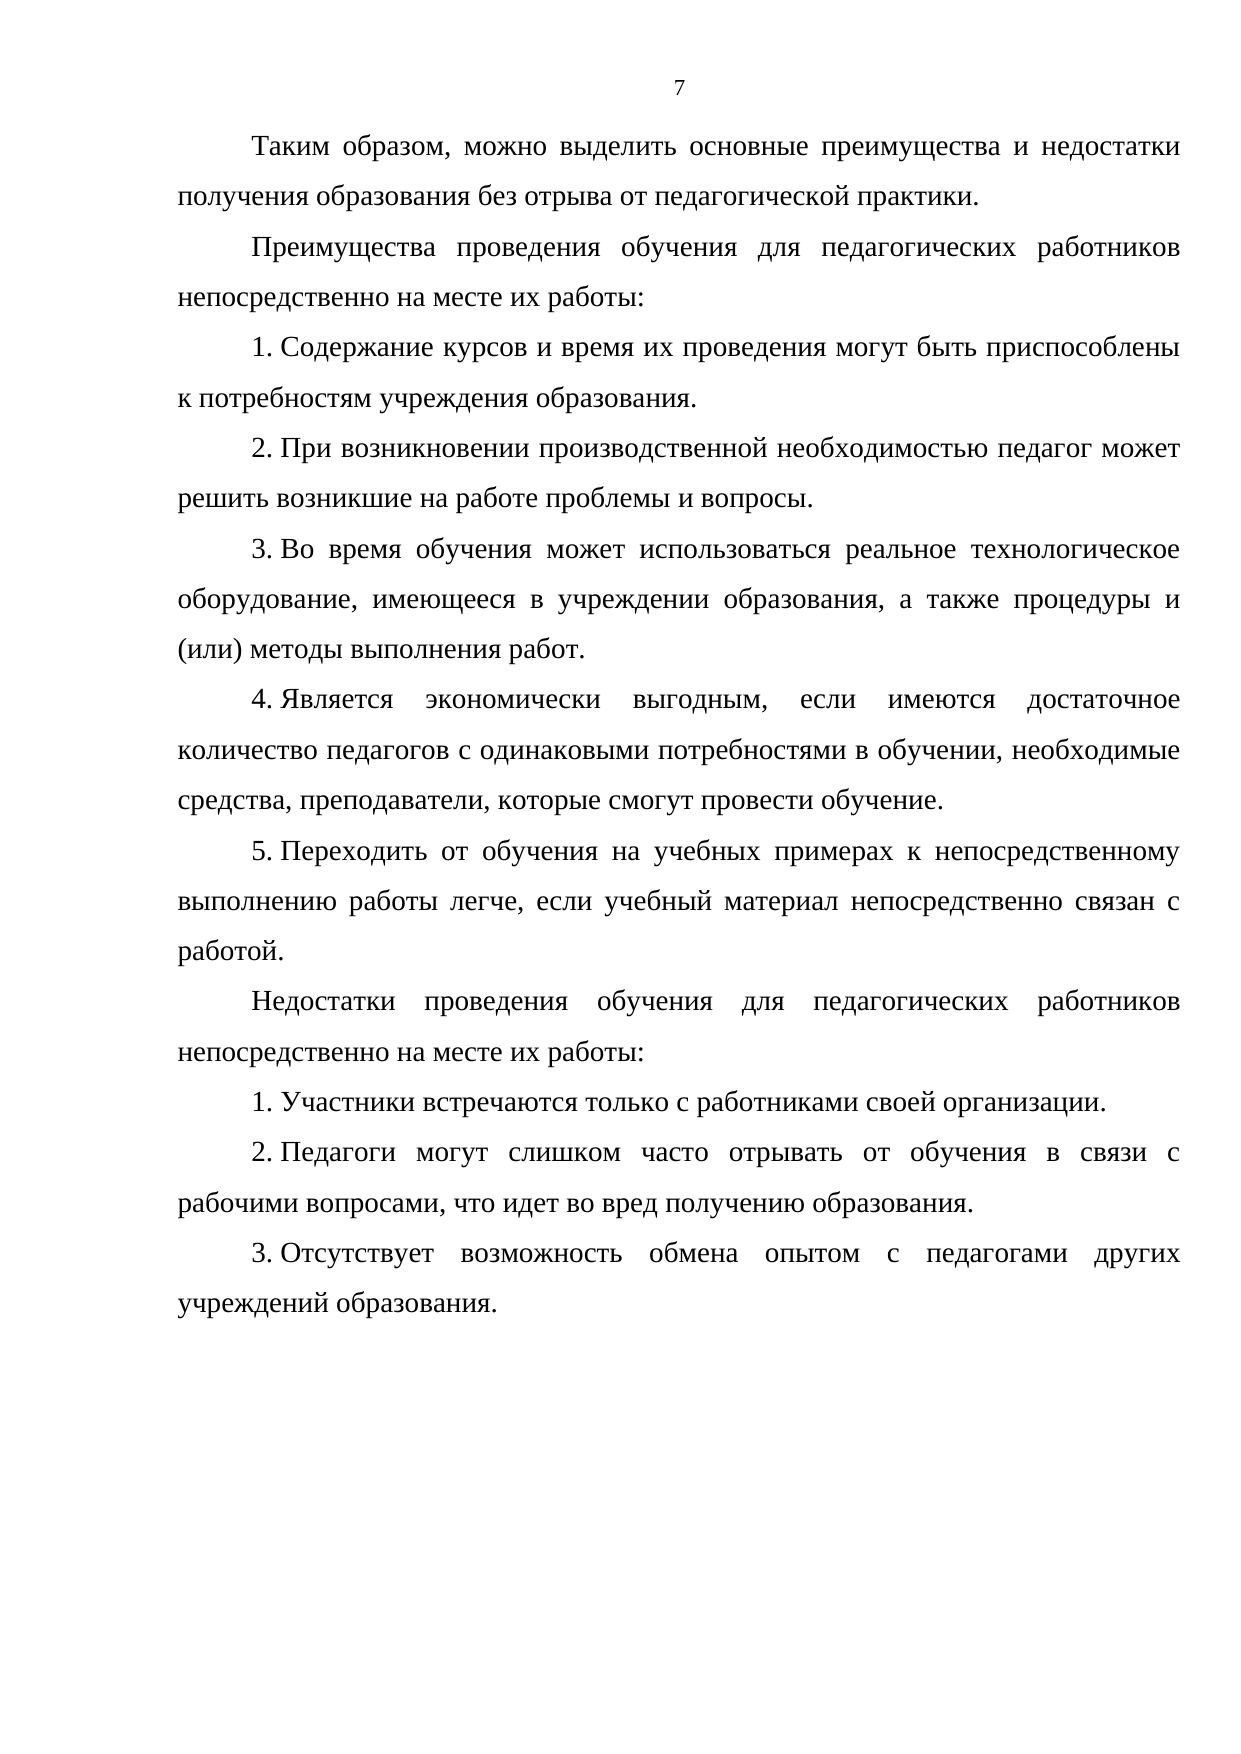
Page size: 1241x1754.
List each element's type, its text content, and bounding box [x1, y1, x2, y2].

list При возникновении производственной необходимостью педагог может решить возникшие на работе проблемы и вопросы. [177, 430, 1181, 514]
text Таким образом, можно выделить основные преимущества и недостатки получения образования без отрыва от педагогической практики. [177, 128, 1181, 212]
list Участники встречаются только с работниками своей организации. [177, 1084, 1181, 1118]
list Отсутствует возможность обмена опытом с педагогами других учреждений образования. [177, 1235, 1181, 1319]
list Содержание курсов и время их проведения могут быть приспособлены к потребностям учреждения образования. [177, 329, 1181, 413]
text Преимущества проведения обучения для педагогических работников непосредственно на месте их работы: [177, 229, 1181, 313]
list Педагоги могут слишком часто отрывать от обучения в связи с рабочими вопросами, что идет во вред получению образования. [177, 1134, 1181, 1218]
list Является экономически выгодным, если имеются достаточное количество педагогов с одинаковыми потребностями в обучении, необходимые средства, преподаватели, которые смогут провести обучение. [177, 682, 1181, 816]
list Переходить от обучения на учебных примерах к непосредственному выполнению работы легче, если учебный материал непосредственно связан с работой. [177, 833, 1181, 967]
text Недостатки проведения обучения для педагогических работников непосредственно на месте их работы: [177, 983, 1181, 1067]
list Во время обучения может использоваться реальное технологическое оборудование, имеющееся в учреждении образования, а также процедуры и (или) методы выполнения работ. [177, 531, 1181, 665]
